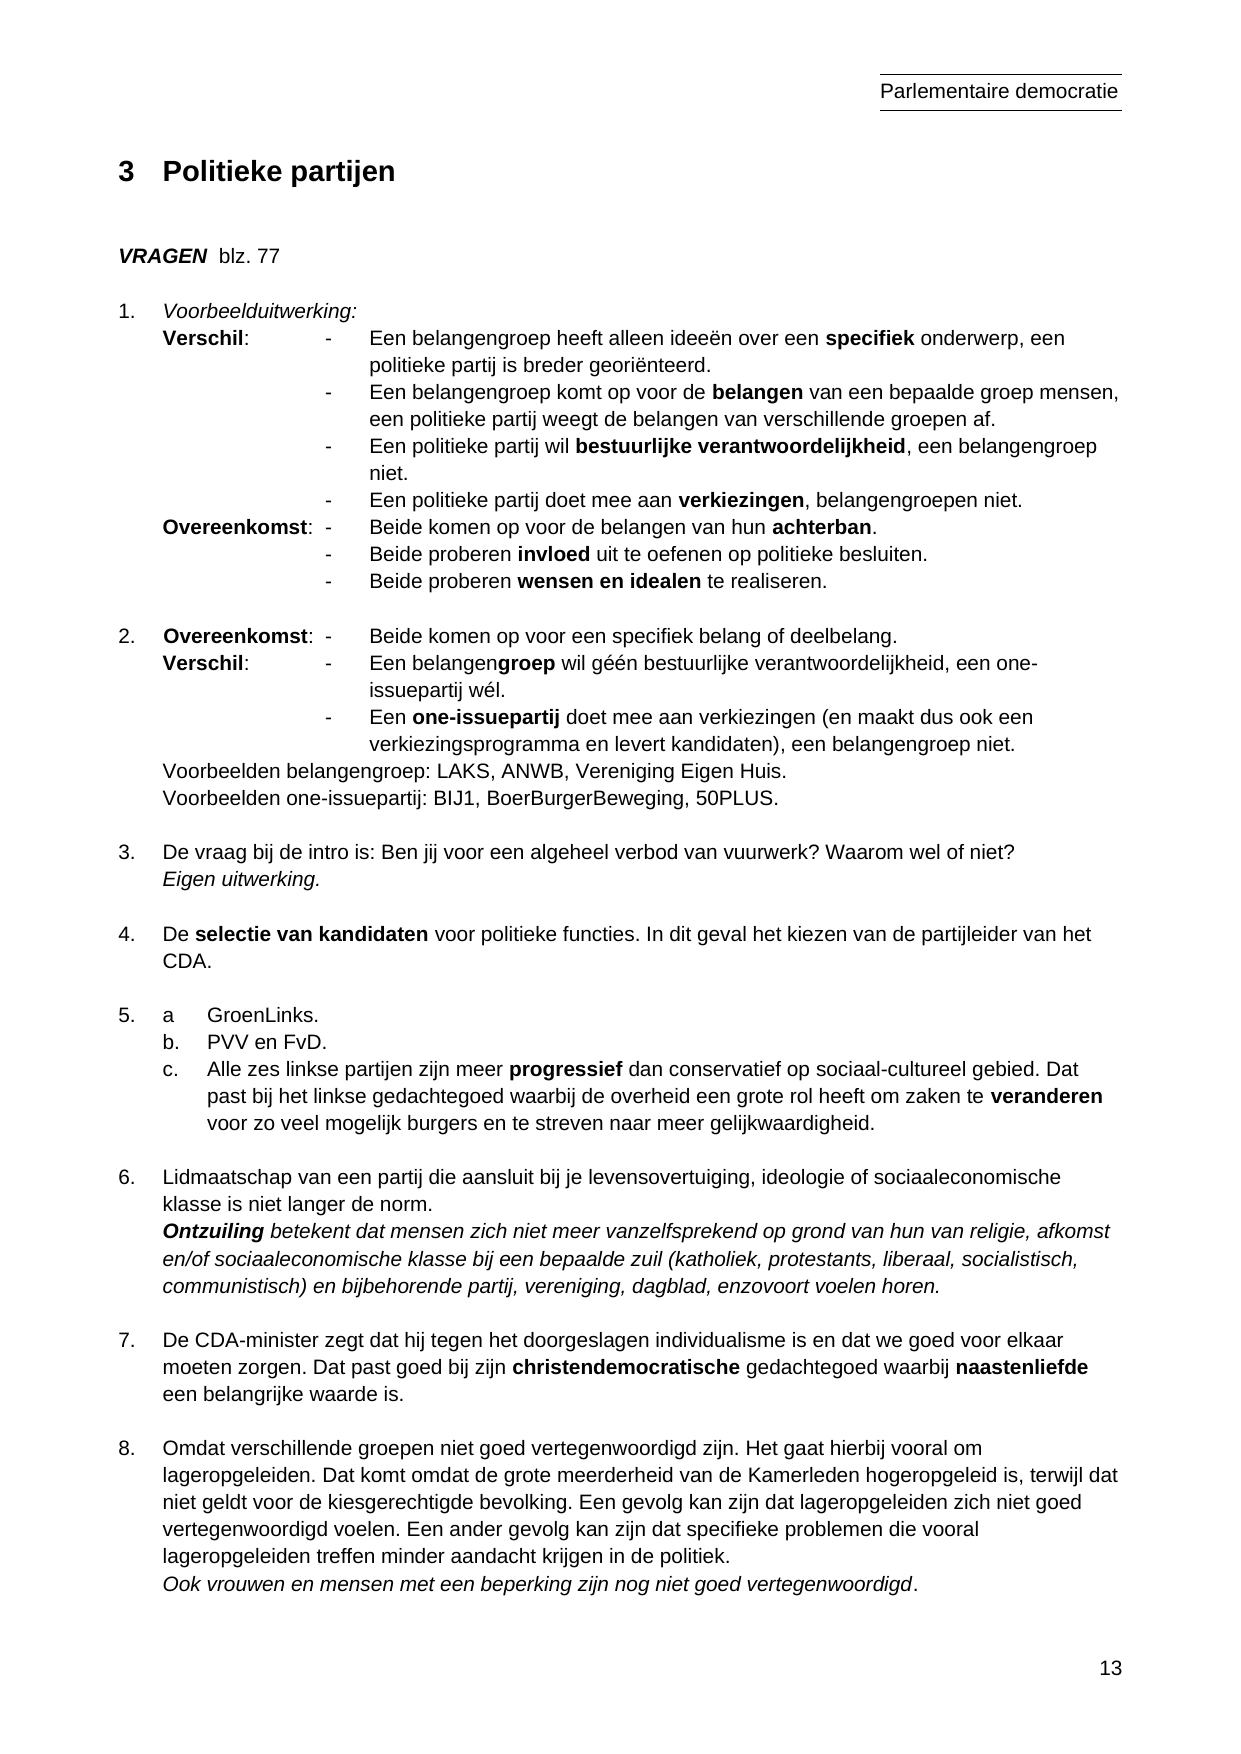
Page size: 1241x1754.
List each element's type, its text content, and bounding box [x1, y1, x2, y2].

text 4. De selectie van kandidaten voor politieke functies. In dit geval het kiezen van de partijleider van het CDA. [118, 918, 1122, 972]
text Verschil: - Een belangengroep heeft alleen ideeën over een specifiek onderwerp, een politieke partij is breder georiënteerd. [162, 322, 1122, 377]
text 6. Lidmaatschap van een partij die aansluit bij je levensovertuiging, ideologie of sociaaleconomische klasse is niet langer de norm. [118, 1162, 1122, 1216]
text - Beide proberen invloed uit te oefenen op politieke besluiten. [325, 539, 1122, 566]
text - Een politieke partij wil bestuurlijke verantwoordelijkheid, een belangengroep niet. [325, 431, 1122, 485]
text - Beide proberen wensen en idealen te realiseren. [325, 566, 1122, 593]
text - Een one-issuepartij doet mee aan verkiezingen (en maakt dus ook een verkiezingsprogramma en levert kandidaten), een belangengroep niet. [147, 702, 1122, 756]
text - Een belangengroep komt op voor de belangen van een bepaalde groep mensen, een politieke partij weegt de belangen van verschillende groepen af. [325, 377, 1122, 431]
text 5. a GroenLinks. [118, 999, 1122, 1027]
text b. PVV en FvD. [162, 1027, 1122, 1054]
text Ook vrouwen en mensen met een beperking zijn nog niet goed vertegenwoordigd. [162, 1568, 1122, 1595]
subtitle 3 Politieke partijen [118, 153, 1122, 187]
text 2. Overeenkomst: - Beide komen op voor een specifiek belang of deelbelang. [118, 620, 1122, 647]
text 8. Omdat verschillende groepen niet goed vertegenwoordigd zijn. Het gaat hierbij vooral om lageropgeleiden. Dat komt omdat de grote meerderheid van de Kamerleden hogeropgeleid is, terwijl dat niet geldt voor de kiesgerechtigde bevolking. Een gevolg kan zijn dat lageropgeleiden zich niet goed vertegenwoordigd voelen. Een ander gevolg kan zijn dat specifieke problemen die vooral lageropgeleiden treffen minder aandacht krijgen in de politiek. [118, 1433, 1122, 1568]
text Voorbeelden belangengroep: LAKS, ANWB, Vereniging Eigen Huis. [162, 756, 1122, 783]
text c. Alle zes linkse partijen zijn meer progressief dan conservatief op sociaal-cultureel gebied. Dat past bij het linkse gedachtegoed waarbij de overheid een grote rol heeft om zaken te veranderen voor zo veel mogelijk burgers en te streven naar meer gelijkwaardigheid. [162, 1054, 1122, 1135]
text 1. Voorbeelduitwerking: [118, 295, 1122, 322]
text Ontzuiling betekent dat mensen zich niet meer vanzelfsprekend op grond van hun van religie, afkomst en/of sociaaleconomische klasse bij een bepaalde zuil (katholiek, protestants, liberaal, socialistisch, communistisch) en bijbehorende partij, vereniging, dagblad, enzovoort voelen horen. [162, 1216, 1122, 1297]
text Eigen uitwerking. [162, 864, 1122, 891]
text 7. De CDA-minister zegt dat hij tegen het doorgeslagen individualisme is en dat we goed voor elkaar moeten zorgen. Dat past goed bij zijn christendemocratische gedachtegoed waarbij naastenliefde een belangrijke waarde is. [118, 1324, 1122, 1406]
text 3. De vraag bij de intro is: Ben jij voor een algeheel verbod van vuurwerk? Waarom wel of niet? [118, 837, 1122, 864]
text Verschil: - Een belangengroep wil géén bestuurlijke verantwoordelijkheid, een one-issuepartij wél. [162, 647, 1122, 702]
text Overeenkomst: - Beide komen op voor de belangen van hun achterban. [162, 512, 1122, 539]
text Voorbeelden one-issuepartij: BIJ1, BoerBurgerBeweging, 50PLUS. [162, 783, 1122, 810]
text VRAGEN blz. 77 [118, 241, 1122, 268]
text - Een politieke partij doet mee aan verkiezingen, belangengroepen niet. [325, 485, 1122, 512]
